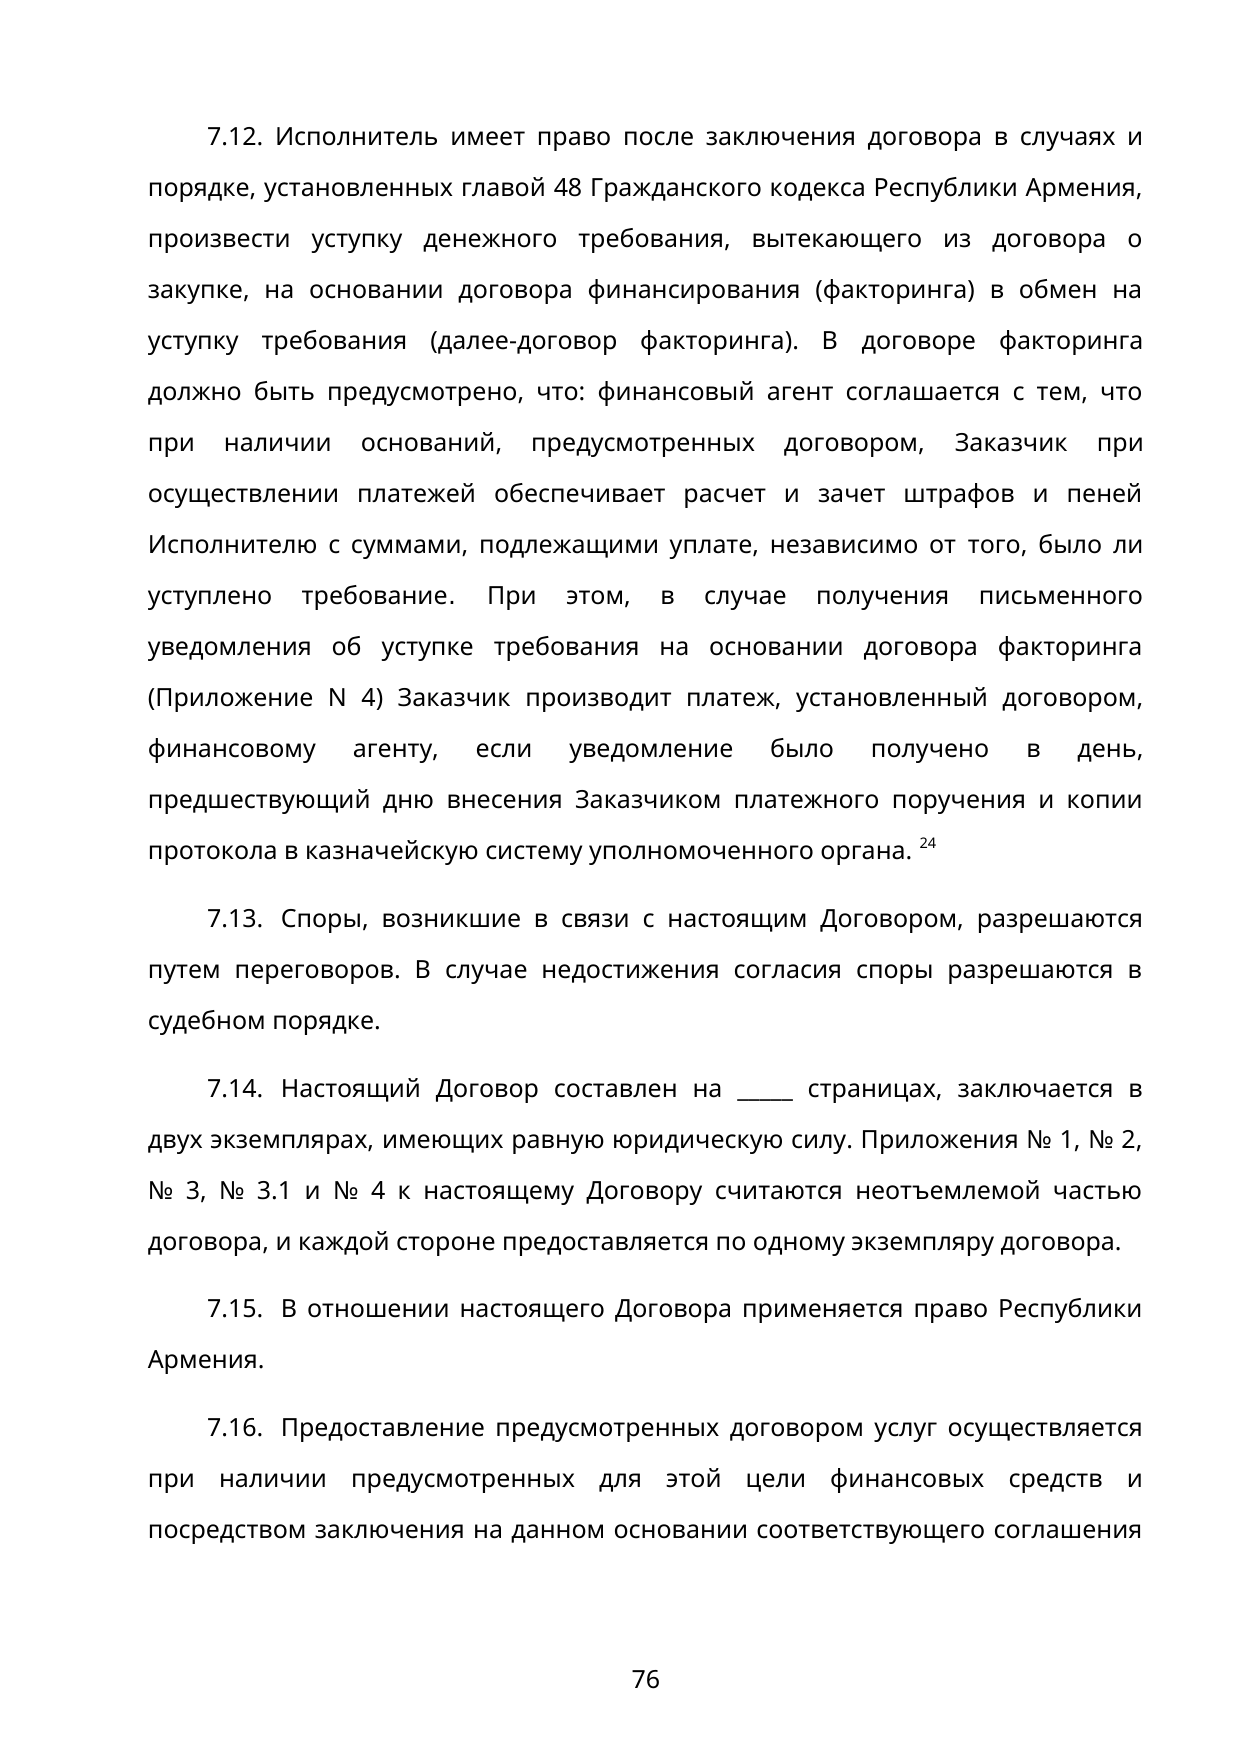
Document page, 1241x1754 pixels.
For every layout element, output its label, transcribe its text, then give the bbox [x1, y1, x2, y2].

text 7.14. Настоящий Договор составлен на _____ страницах, заключается в двух экземплярах, имеющих равную юридическую силу. Приложения № 1, № 2, № 3, № 3.1 и № 4 к настоящему Договору считаются неотъемлемой частью договора, и каждой стороне предоставляется по одному экземпляру договора. [148, 1070, 1144, 1257]
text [148, 1410, 1144, 1546]
text 7.12. Исполнитель имеет право после заключения договора в случаях и порядке, установленных главой 48 Гражданского кодекса Республики Армения, произвести уступку денежного требования, вытекающего из договора о закупке, на основании договора финансирования (факторинга) в обмен на уступку требования (далее-договор факторинга). В договоре факторинга должно быть предусмотрено, что: финансовый агент соглашается с тем, что при наличии оснований, предусмотренных договором, Заказчик при осуществлении платежей обеспечивает расчет и зачет штрафов и пеней Исполнителю с суммами, подлежащими уплате, независимо от того, было ли уступлено требование. При этом, в случае получения письменного уведомления об уступке требования на основании договора факторинга (Приложение N 4) Заказчик производит платеж, установленный договором, финансовому агенту, если уведомление было получено в день, предшествующий дню внесения Заказчиком платежного поручения и копии протокола в казначейскую систему уполномоченного органа. 24 [148, 118, 1144, 867]
text 7.13. Споры, возникшие в связи с настоящим Договором, разрешаются путем переговоров. В случае недостижения согласия споры разрешаются в судебном порядке. [148, 900, 1144, 1037]
text 7.15. В отношении настоящего Договора применяется право Республики Армения. [148, 1291, 1144, 1376]
